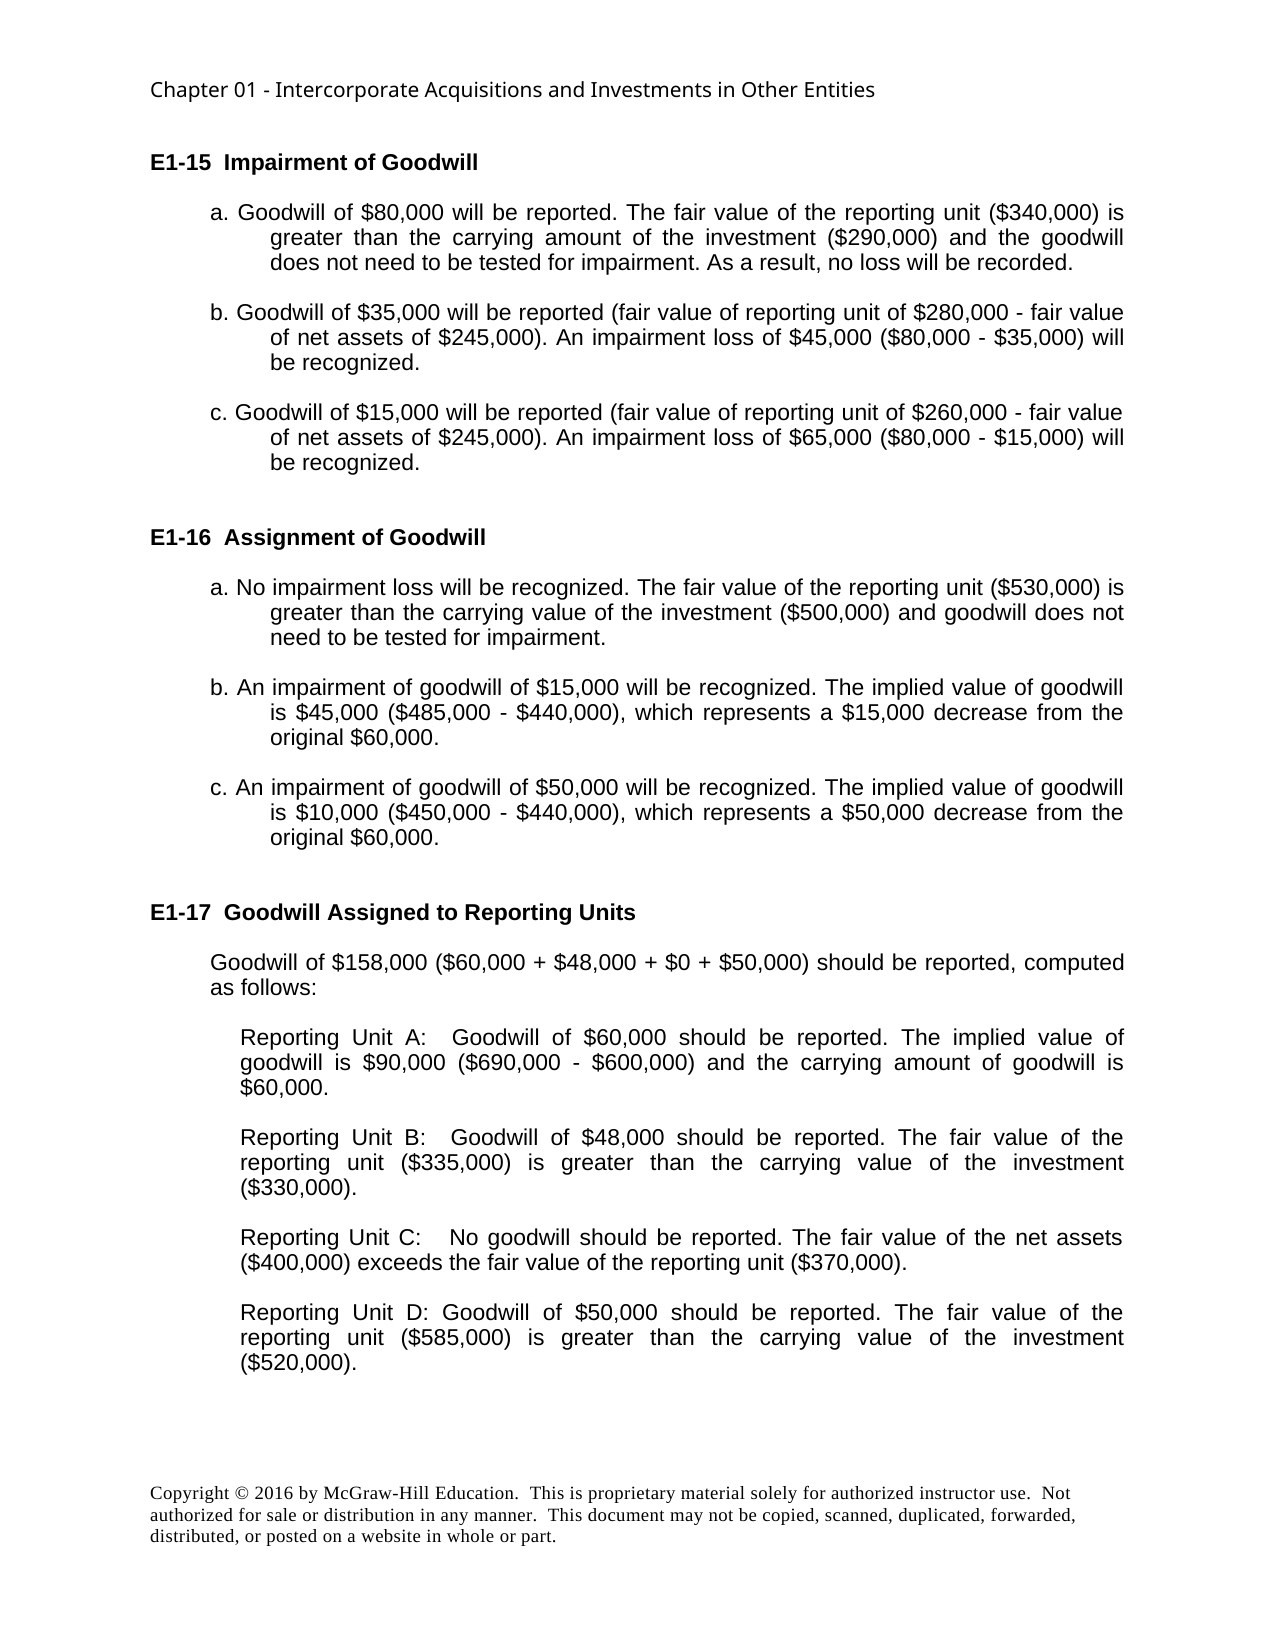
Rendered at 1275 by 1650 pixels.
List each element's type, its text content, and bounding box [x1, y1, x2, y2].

text E1-16 Assignment of Goodwill [150, 525, 1125, 550]
text a. No impairment loss will be recognized. The fair value of the reporting unit ($530,000) is greater than the carrying value of the investment ($500,000) and goodwill does not need to be tested for impairment. [210, 575, 1125, 650]
text Reporting Unit A: Goodwill of $60,000 should be reported. The implied value of goodwill is $90,000 ($690,000 - $600,000) and the carrying amount of goodwill is $60,000. [240, 1025, 1125, 1100]
text a. Goodwill of $80,000 will be reported. The fair value of the reporting unit ($340,000) is greater than the carrying amount of the investment ($290,000) and the goodwill does not need to be tested for impairment. As a result, no loss will be recorded. [210, 200, 1125, 275]
text E1-17 Goodwill Assigned to Reporting Units [150, 900, 1125, 925]
text Reporting Unit B: Goodwill of $48,000 should be reported. The fair value of the reporting unit ($335,000) is greater than the carrying value of the investment ($330,000). [240, 1125, 1125, 1200]
text b. Goodwill of $35,000 will be reported (fair value of reporting unit of $280,000 - fair value of net assets of $245,000). An impairment loss of $45,000 ($80,000 - $35,000) will be recognized. [210, 300, 1125, 375]
text E1-15 Impairment of Goodwill [150, 150, 1125, 175]
text Goodwill of $158,000 ($60,000 + $48,000 + $0 + $50,000) should be reported, computed as follows: [210, 950, 1125, 1000]
text c. An impairment of goodwill of $50,000 will be recognized. The implied value of goodwill is $10,000 ($450,000 - $440,000), which represents a $50,000 decrease from the original $60,000. [210, 775, 1125, 850]
text Reporting Unit C: No goodwill should be reported. The fair value of the net assets ($400,000) exceeds the fair value of the reporting unit ($370,000). [240, 1225, 1125, 1275]
text b. An impairment of goodwill of $15,000 will be recognized. The implied value of goodwill is $45,000 ($485,000 - $440,000), which represents a $15,000 decrease from the original $60,000. [210, 675, 1125, 750]
text Reporting Unit D: Goodwill of $50,000 should be reported. The fair value of the reporting unit ($585,000) is greater than the carrying value of the investment ($520,000). [240, 1300, 1125, 1375]
text c. Goodwill of $15,000 will be reported (fair value of reporting unit of $260,000 - fair value of net assets of $245,000). An impairment loss of $65,000 ($80,000 - $15,000) will be recognized. [210, 400, 1125, 475]
